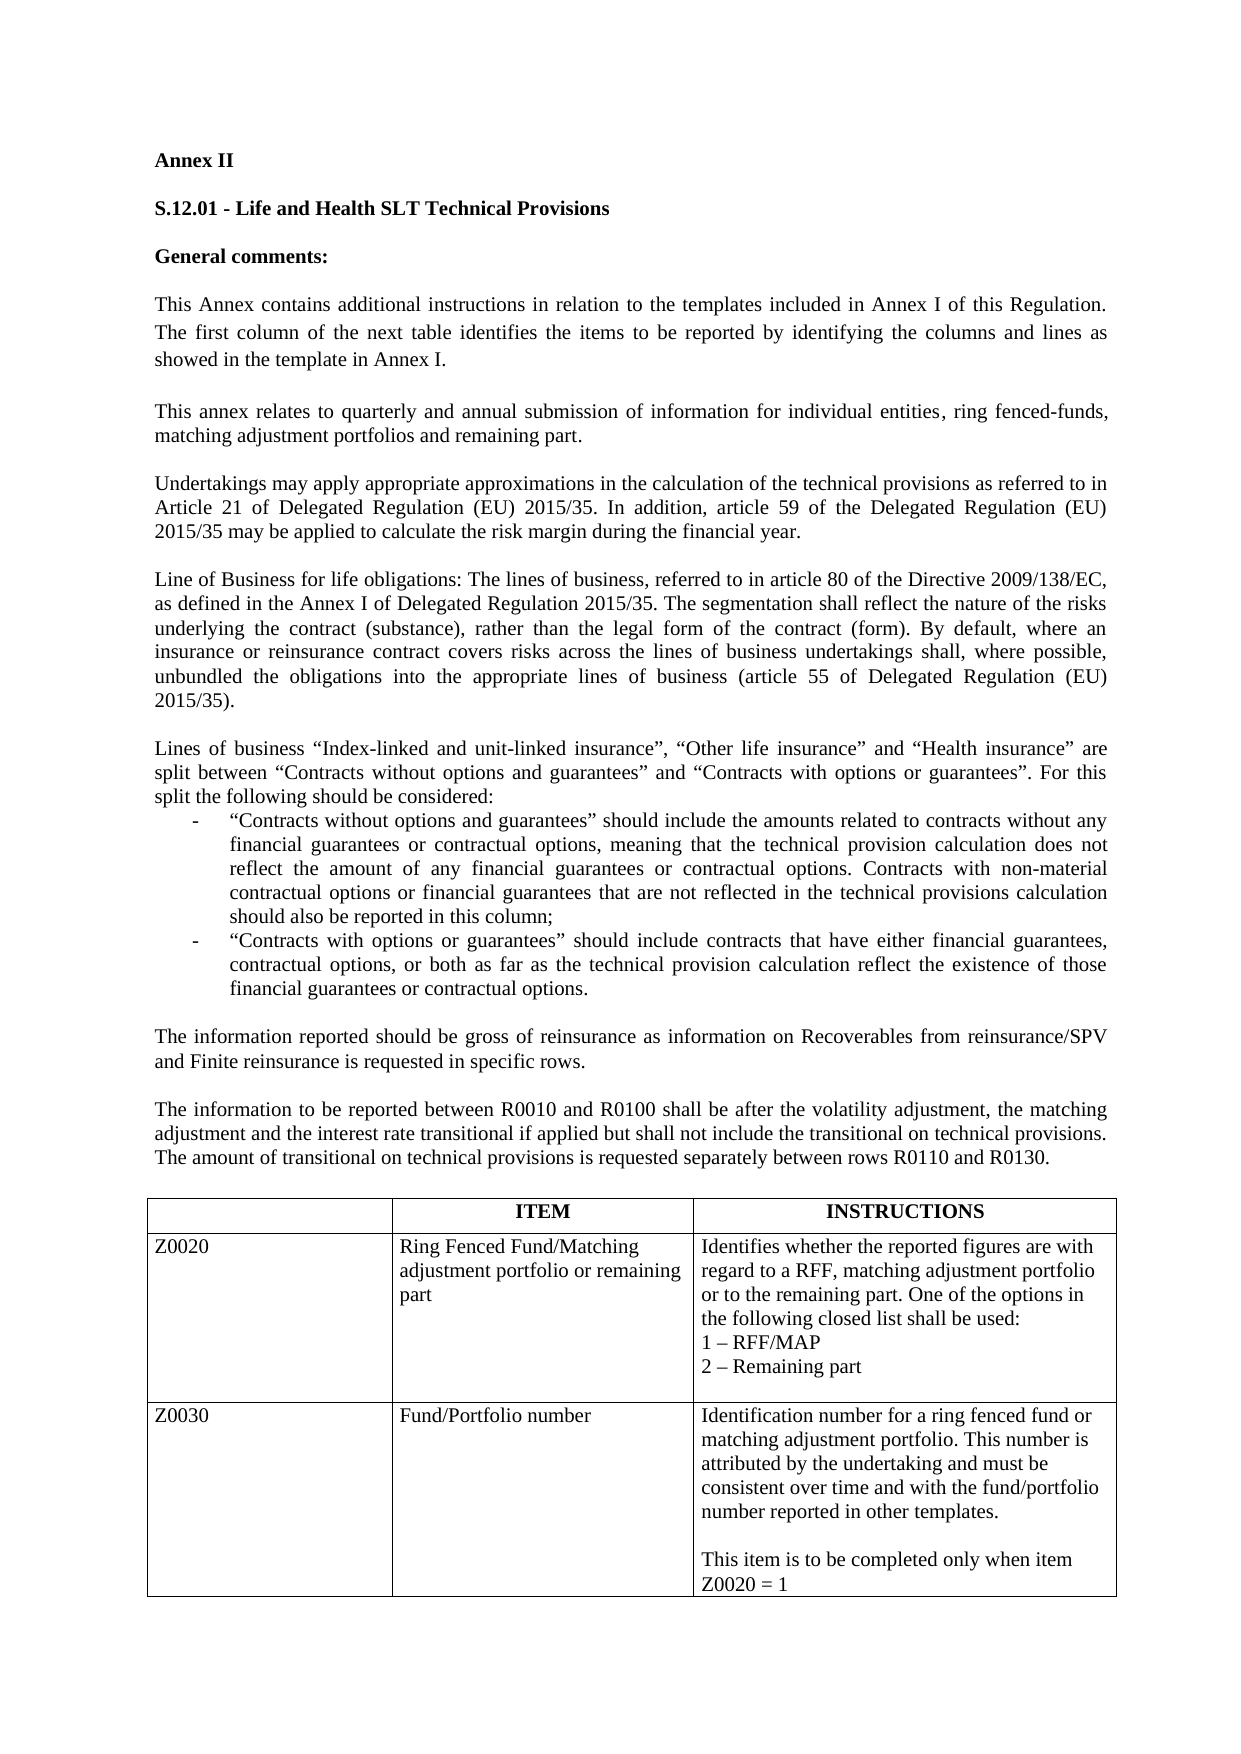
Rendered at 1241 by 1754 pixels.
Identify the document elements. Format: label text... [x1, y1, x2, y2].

table_cell [148, 1199, 392, 1232]
table_cell Z0020 [148, 1234, 392, 1402]
table_cell INSTRUCTIONS [694, 1199, 1116, 1232]
table_cell Identifies whether the reported figures are with regard to a RFF, matching adjustment portfolio or to the remaining part. One of the options in the following closed list shall be used: 1 – RFF/MAP 2 – Remaining part [694, 1234, 1116, 1402]
table_cell Ring Fenced Fund/Matching adjustment portfolio or remaining part [393, 1234, 693, 1402]
table_header Annex II S.12.01 - Life and Health SLT Technical Provisions General comments: This Annex contains additional instructions in relation to the templates included in Annex I of this Regulation. The first column of the next table identifies the items to be reported by identifying the columns and lines as showed in the template in Annex I. This annex relates to quarterly and annual submission of information for individual entities, ring fenced-funds, matching adjustment portfolios and remaining part. Undertakings may apply appropriate approximations in the calculation of the technical provisions as referred to in Article 21 of Delegated Regulation (EU) 2015/35. In addition, article 59 of the Delegated Regulation (EU) 2015/35 may be applied to calculate the risk margin during the financial year. Line of Business for life obligations: The lines of business, referred to in article 80 of the Directive 2009/138/EC, as defined in the Annex I of Delegated Regulation 2015/35. The segmentation shall reflect the nature of the risks underlying the contract (substance), rather than the legal form of the contract (form). By default, where an insurance or reinsurance contract covers risks across the lines of business undertakings shall, where possible, unbundled the obligations into the appropriate lines of business (article 55 of Delegated Regulation (EU) 2015/35). Lines of business “Index-linked and unit-linked insurance”, “Other life insurance” and “Health insurance” are split between “Contracts without options and guarantees” and “Contracts with options or guarantees”. For this split the following should be considered: “Contracts without options and guarantees” should include the amounts related to contracts without any financial guarantees or contractual options, meaning that the technical provision calculation does not reflect the amount of any financial guarantees or contractual options. Contracts with non-material contractual options or financial guarantees that are not reflected in the technical provisions calculation should also be reported in this column; “Contracts with options or guarantees” should include contracts that have either financial guarantees, contractual options, or both as far as the technical provision calculation reflect the existence of those financial guarantees or contractual options. The information reported should be gross of reinsurance as information on Recoverables from reinsurance/SPV and Finite reinsurance is requested in specific rows. The information to be reported between R0010 and R0100 shall be after the volatility adjustment, the matching adjustment and the interest rate transitional if applied but shall not include the transitional on technical provisions. The amount of transitional on technical provisions is requested separately between rows R0110 and R0130. [147, 148, 1116, 1198]
table_cell ITEM [393, 1199, 693, 1232]
table_cell Z0030 [148, 1403, 392, 1596]
table_cell Identification number for a ring fenced fund or matching adjustment portfolio. This number is attributed by the undertaking and must be consistent over time and with the fund/portfolio number reported in other templates. This item is to be completed only when item Z0020 = 1 [694, 1403, 1116, 1596]
table_cell Fund/Portfolio number [393, 1403, 693, 1596]
